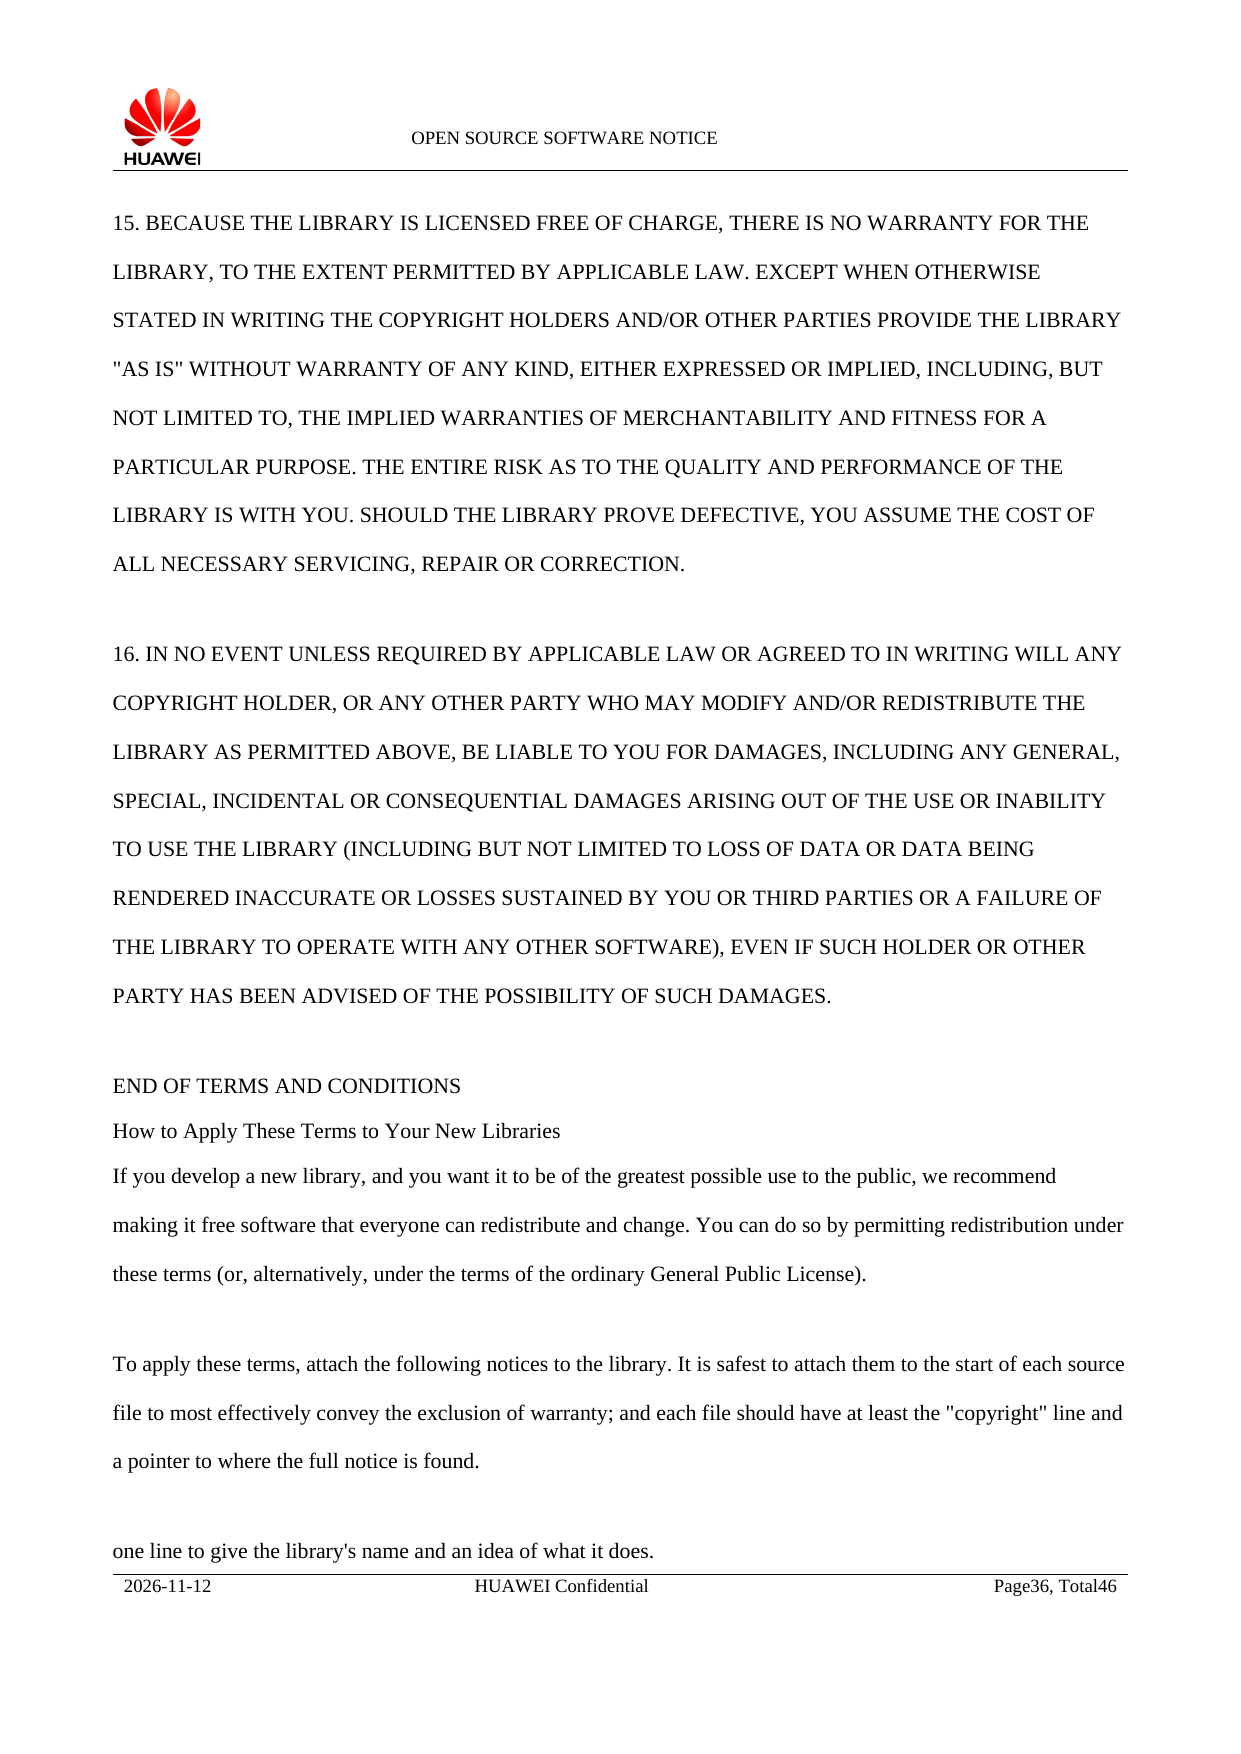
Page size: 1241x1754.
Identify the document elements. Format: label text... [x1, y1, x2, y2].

text 15. BECAUSE THE LIBRARY IS LICENSED FREE OF CHARGE, THERE IS NO WARRANTY FOR THE LIBRARY, TO THE EXTENT PERMITTED BY APPLICABLE LAW. EXCEPT WHEN OTHERWISE STATED IN WRITING THE COPYRIGHT HOLDERS AND/OR OTHER PARTIES PROVIDE THE LIBRARY "AS IS" WITHOUT WARRANTY OF ANY KIND, EITHER EXPRESSED OR IMPLIED, INCLUDING, BUT NOT LIMITED TO, THE IMPLIED WARRANTIES OF MERCHANTABILITY AND FITNESS FOR A PARTICULAR PURPOSE. THE ENTIRE RISK AS TO THE QUALITY AND PERFORMANCE OF THE LIBRARY IS WITH YOU. SHOULD THE LIBRARY PROVE DEFECTIVE, YOU ASSUME THE COST OF ALL NECESSARY SERVICING, REPAIR OR CORRECTION. [112, 206, 1128, 580]
text 16. IN NO EVENT UNLESS REQUIRED BY APPLICABLE LAW OR AGREED TO IN WRITING WILL ANY COPYRIGHT HOLDER, OR ANY OTHER PARTY WHO MAY MODIFY AND/OR REDISTRIBUTE THE LIBRARY AS PERMITTED ABOVE, BE LIABLE TO YOU FOR DAMAGES, INCLUDING ANY GENERAL, SPECIAL, INCIDENTAL OR CONSEQUENTIAL DAMAGES ARISING OUT OF THE USE OR INABILITY TO USE THE LIBRARY (INCLUDING BUT NOT LIMITED TO LOSS OF DATA OR DATA BEING RENDERED INACCURATE OR LOSSES SUSTAINED BY YOU OR THIRD PARTIES OR A FAILURE OF THE LIBRARY TO OPERATE WITH ANY OTHER SOFTWARE), EVEN IF SUCH HOLDER OR OTHER PARTY HAS BEEN ADVISED OF THE POSSIBILITY OF SUCH DAMAGES. [112, 638, 1128, 1012]
text How to Apply These Terms to Your New Libraries [112, 1114, 1128, 1147]
text To apply these terms, attach the following notices to the library. It is safest to attach them to the start of each source file to most effectively convey the exclusion of warranty; and each file should have at least the "copyright" line and a pointer to where the full notice is found. [112, 1347, 1128, 1477]
text one line to give the library's name and an idea of what it does. [112, 1535, 1128, 1567]
text If you develop a new library, and you want it to be of the greatest possible use to the public, we recommend making it free software that everyone can redistribute and change. You can do so by permitting redistribution under these terms (or, alternatively, under the terms of the ordinary General Public License). [112, 1159, 1128, 1289]
text END OF TERMS AND CONDITIONS [112, 1069, 1128, 1102]
picture [124, 88, 201, 165]
